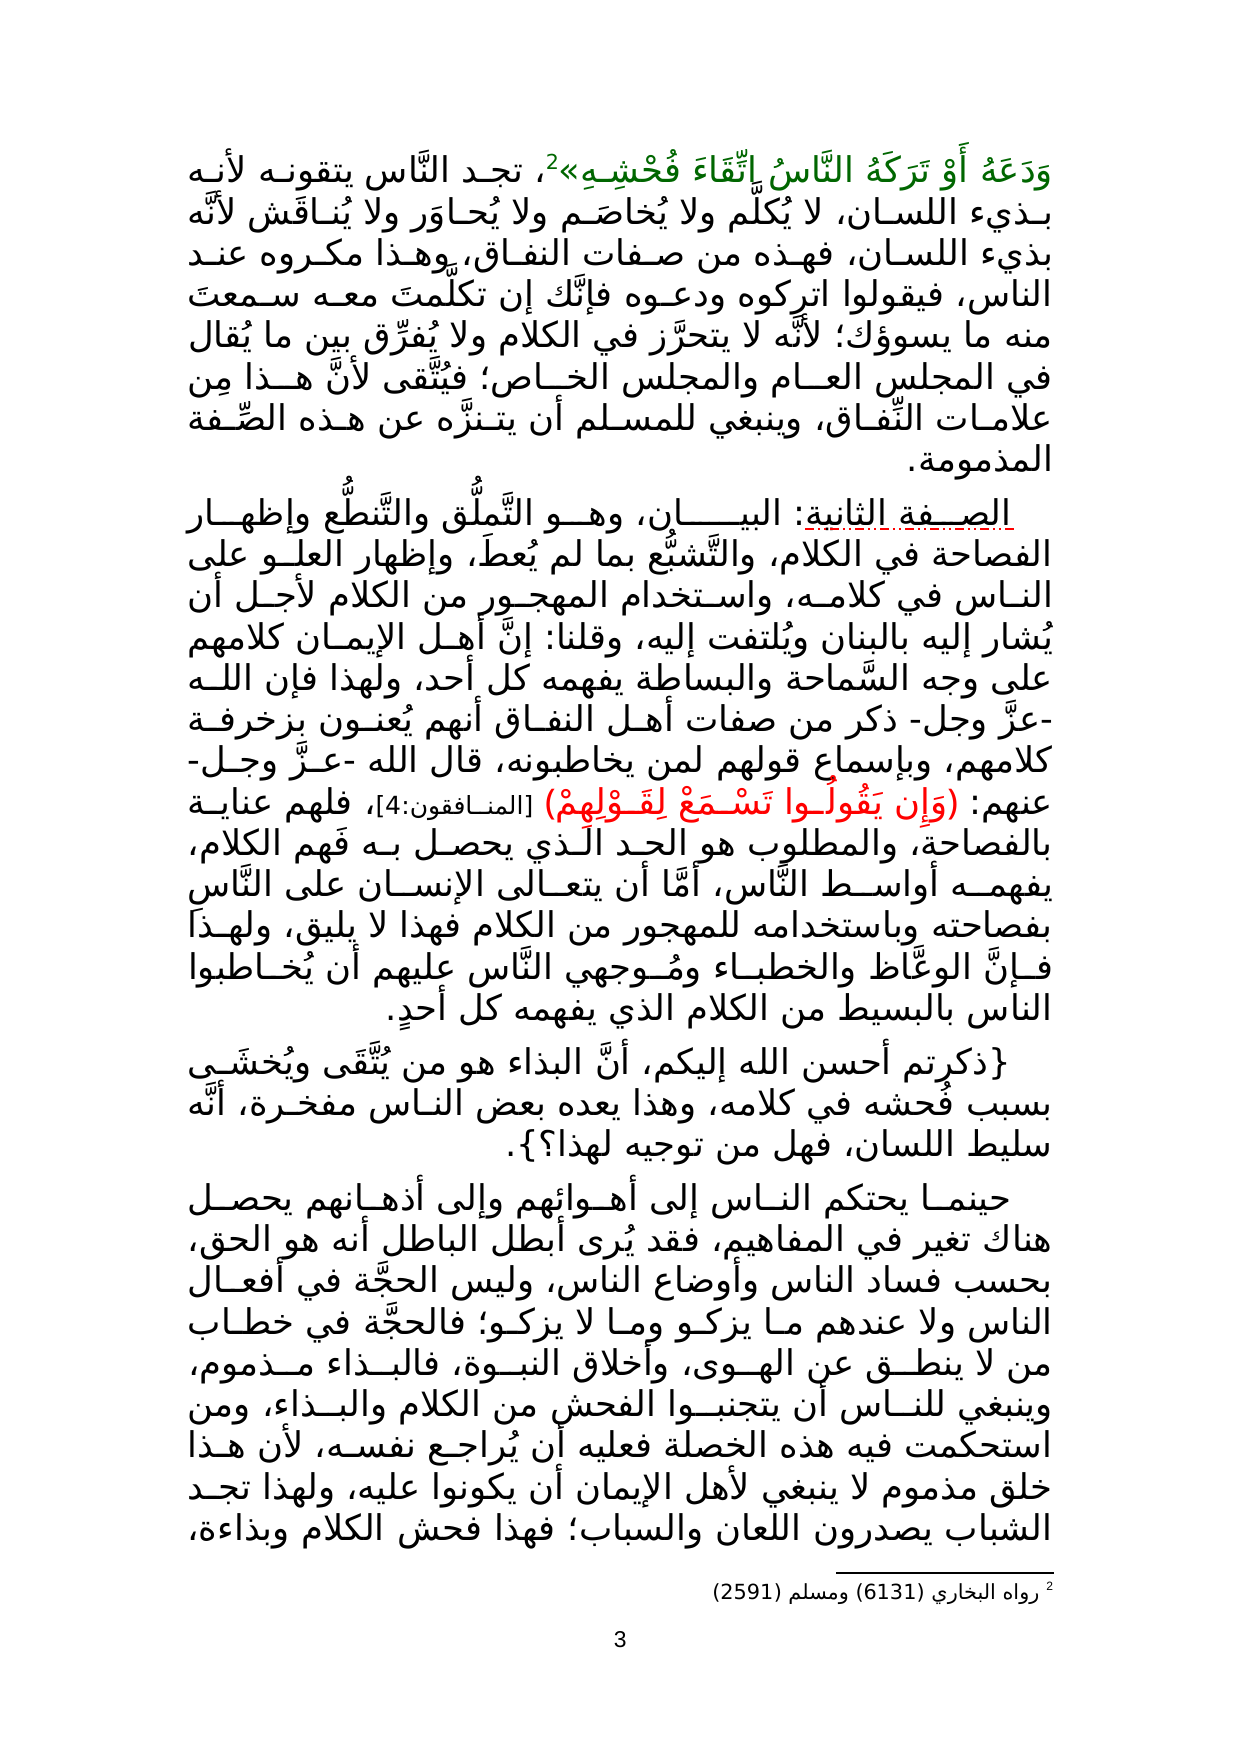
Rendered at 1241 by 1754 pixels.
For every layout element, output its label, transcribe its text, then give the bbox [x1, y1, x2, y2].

text {ذكرتم أحسن الله إليكم، أنَّ البذاء هو من يُتَّقَى ويُخشَى بسبب فُحشه في كلامه، وهذا يعده بعض الناس مفخرة، أنَّه سليط اللسان، فهل من توجيه لهذا؟}. [187, 1041, 1053, 1165]
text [187, 150, 1053, 480]
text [187, 1177, 1053, 1549]
text الصفة الثانية: البيـــان، وهو التَّملُّق والتَّنطُّع وإظهار الفصاحة في الكلام، والتَّشبُّع بما لم يُعطَ، وإظهار العلو على الناس في كلامه، واستخدام المهجور من الكلام لأجل أن يُشار إليه بالبنان ويُلتفت إليه، وقلنا: إنَّ أهل الإيمان كلامهم على وجه السَّماحة والبساطة يفهمه كل أحد، ولهذا فإن الله -عزَّ وجل- ذكر من صفات أهل النفاق أنهم يُعنون بزخرفة كلامهم، وبإسماع قولهم لمن يخاطبونه، قال الله -عزَّ وجل- عنهم: ﴿وَإِن يَقُولُوا تَسْمَعْ لِقَوْلِهِمْ﴾ [المنافقون:4]، فلهم عناية بالفصاحة، والمطلوب هو الحد الذي يحصل به فَهم الكلام، يفهمه أواسط النَّاس، أمَّا أن يتعالى الإنسان على النَّاسِ بفصاحته وباستخدامه للمهجور من الكلام فهذا لا يليق، ولهذا فإنَّ الوعَّاظ والخطباء ومُوجهي النَّاس عليهم أن يُخاطبوا الناس بالبسيط من الكلام الذي يفهمه كل أحدٍ. [187, 492, 1053, 1029]
